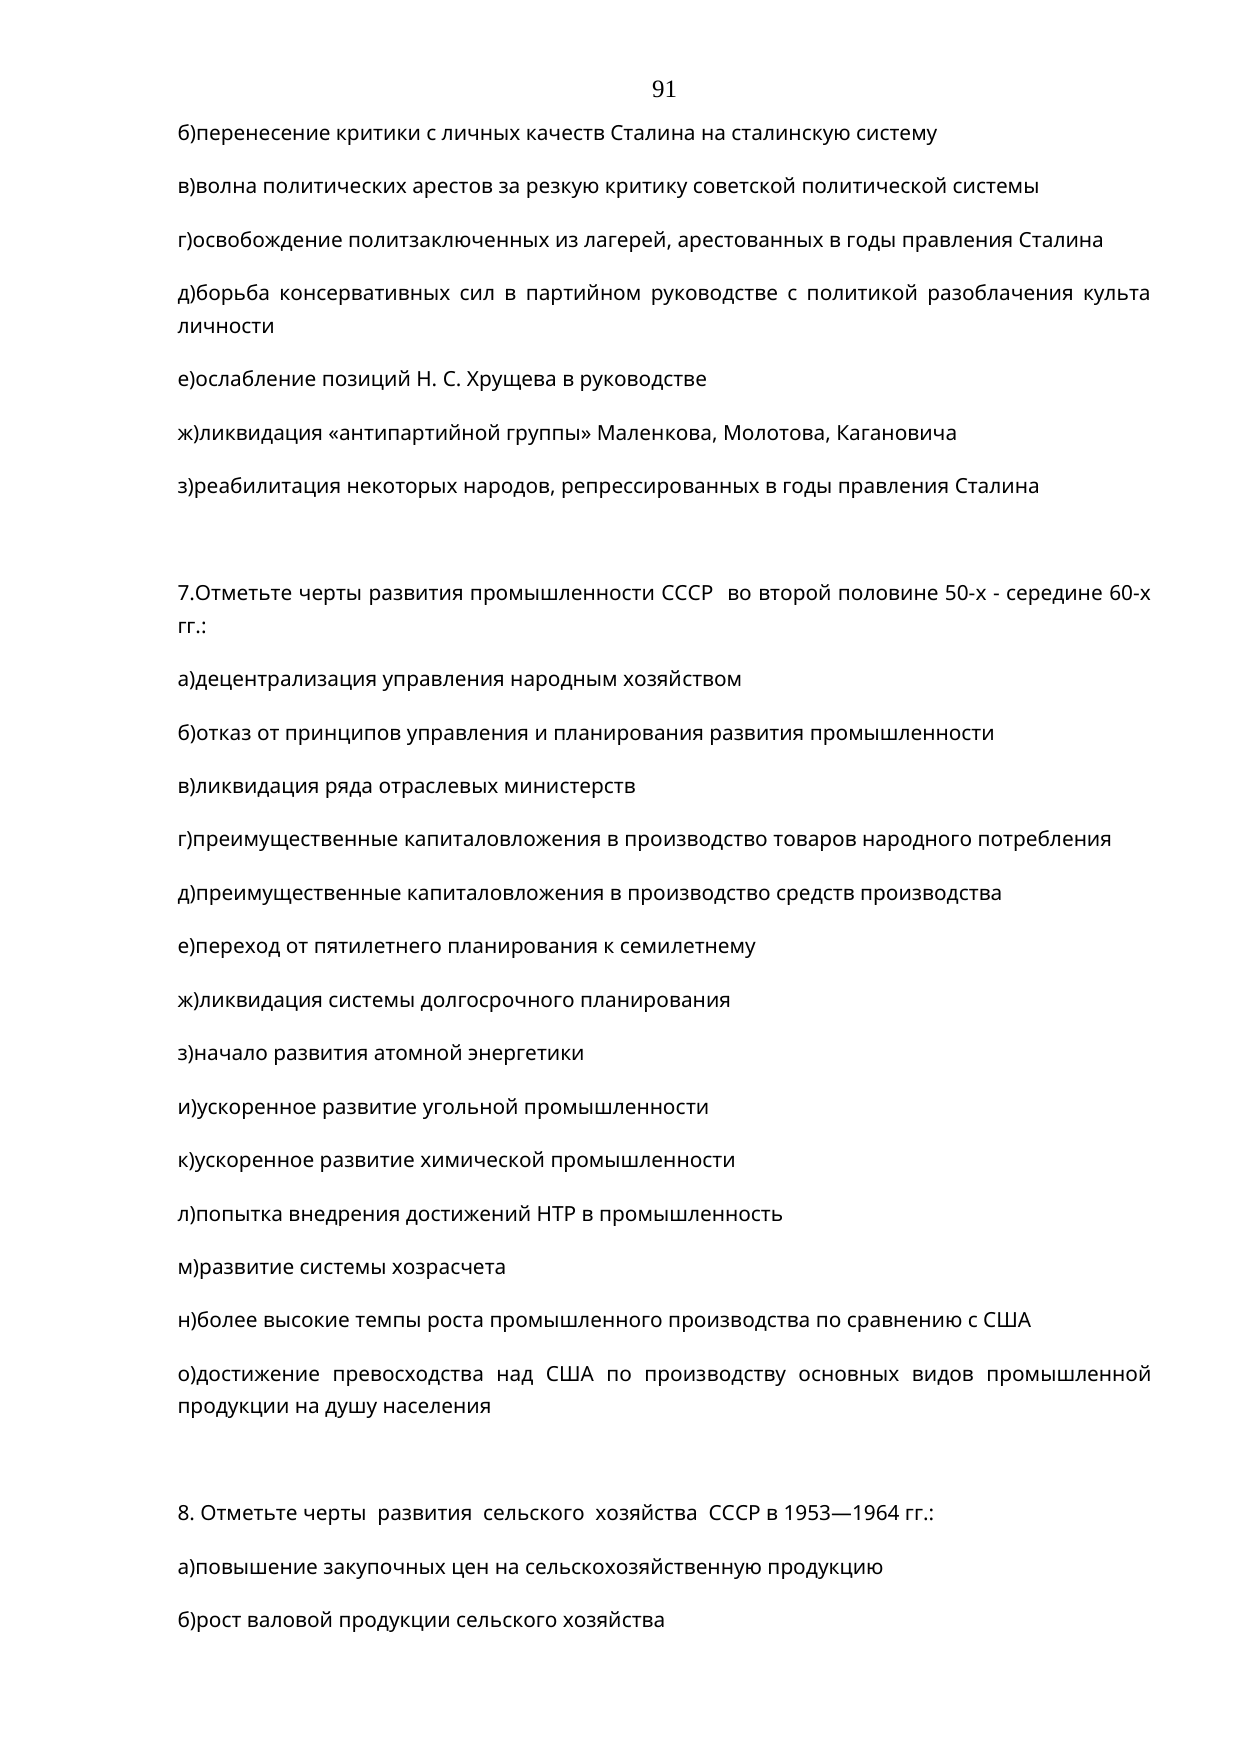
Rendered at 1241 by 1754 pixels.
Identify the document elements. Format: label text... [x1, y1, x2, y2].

text е)ослабление позиций Н. С. Хрущева в руководстве [177, 364, 1152, 393]
text м)развитие системы хозрасчета [177, 1252, 1152, 1281]
text е)переход от пятилетнего планирования к семилетнему [177, 931, 1152, 960]
text б)отказ от принципов управления и планирования развития промышленности [177, 718, 1152, 746]
text в)волна политических арестов за резкую критику советской политической системы [177, 172, 1152, 200]
text ж)ликвидация системы долгосрочного планирования [177, 985, 1152, 1013]
text г)преимущественные капиталовложения в производство товаров народного потребления [177, 824, 1152, 853]
text д)борьба консервативных сил в партийном руководстве с политикой разоблачения культа личности [177, 278, 1152, 339]
text о)достижение превосходства над США по производству основных видов промышленной продукции на душу населения [177, 1359, 1152, 1420]
text и)ускоренное развитие угольной промышленности [177, 1092, 1148, 1120]
text л)попытка внедрения достижений НТР в промышленность [177, 1199, 1145, 1227]
text з)реабилитация некоторых народов, репрессированных в годы правления Сталина [177, 471, 1152, 500]
text 7.Отметьте черты развития промышленности СССР во второй половине 50-х - середине 60-х гг.: [177, 578, 1152, 639]
text в)ликвидация ряда отраслевых министерств [177, 771, 1152, 799]
text а)децентрализация управления народным хозяйством [177, 664, 1152, 693]
text а)повышение закупочных цен на сельскохозяйственную продукцию [177, 1552, 1141, 1580]
text ж)ликвидация «антипартийной группы» Маленкова, Молотова, Кагановича [177, 418, 1152, 446]
text г)освобождение политзаключенных из лагерей, арестованных в годы правления Сталина [177, 225, 1152, 253]
text н)более высокие темпы роста промышленного производства по сравнению с США [177, 1306, 1152, 1334]
text 8. Отметьте черты развития сельского хозяйства СССР в 1953—1964 гг.: [177, 1498, 1152, 1527]
text б)рост валовой продукции сельского хозяйства [177, 1605, 1152, 1634]
text з)начало развития атомной энергетики [177, 1038, 1152, 1067]
text б)перенесение критики с личных качеств Сталина на сталинскую систему [177, 118, 1152, 147]
text д)преимущественные капиталовложения в производство средств производства [177, 878, 1152, 906]
text к)ускоренное развитие химической промышленности [177, 1145, 1147, 1174]
